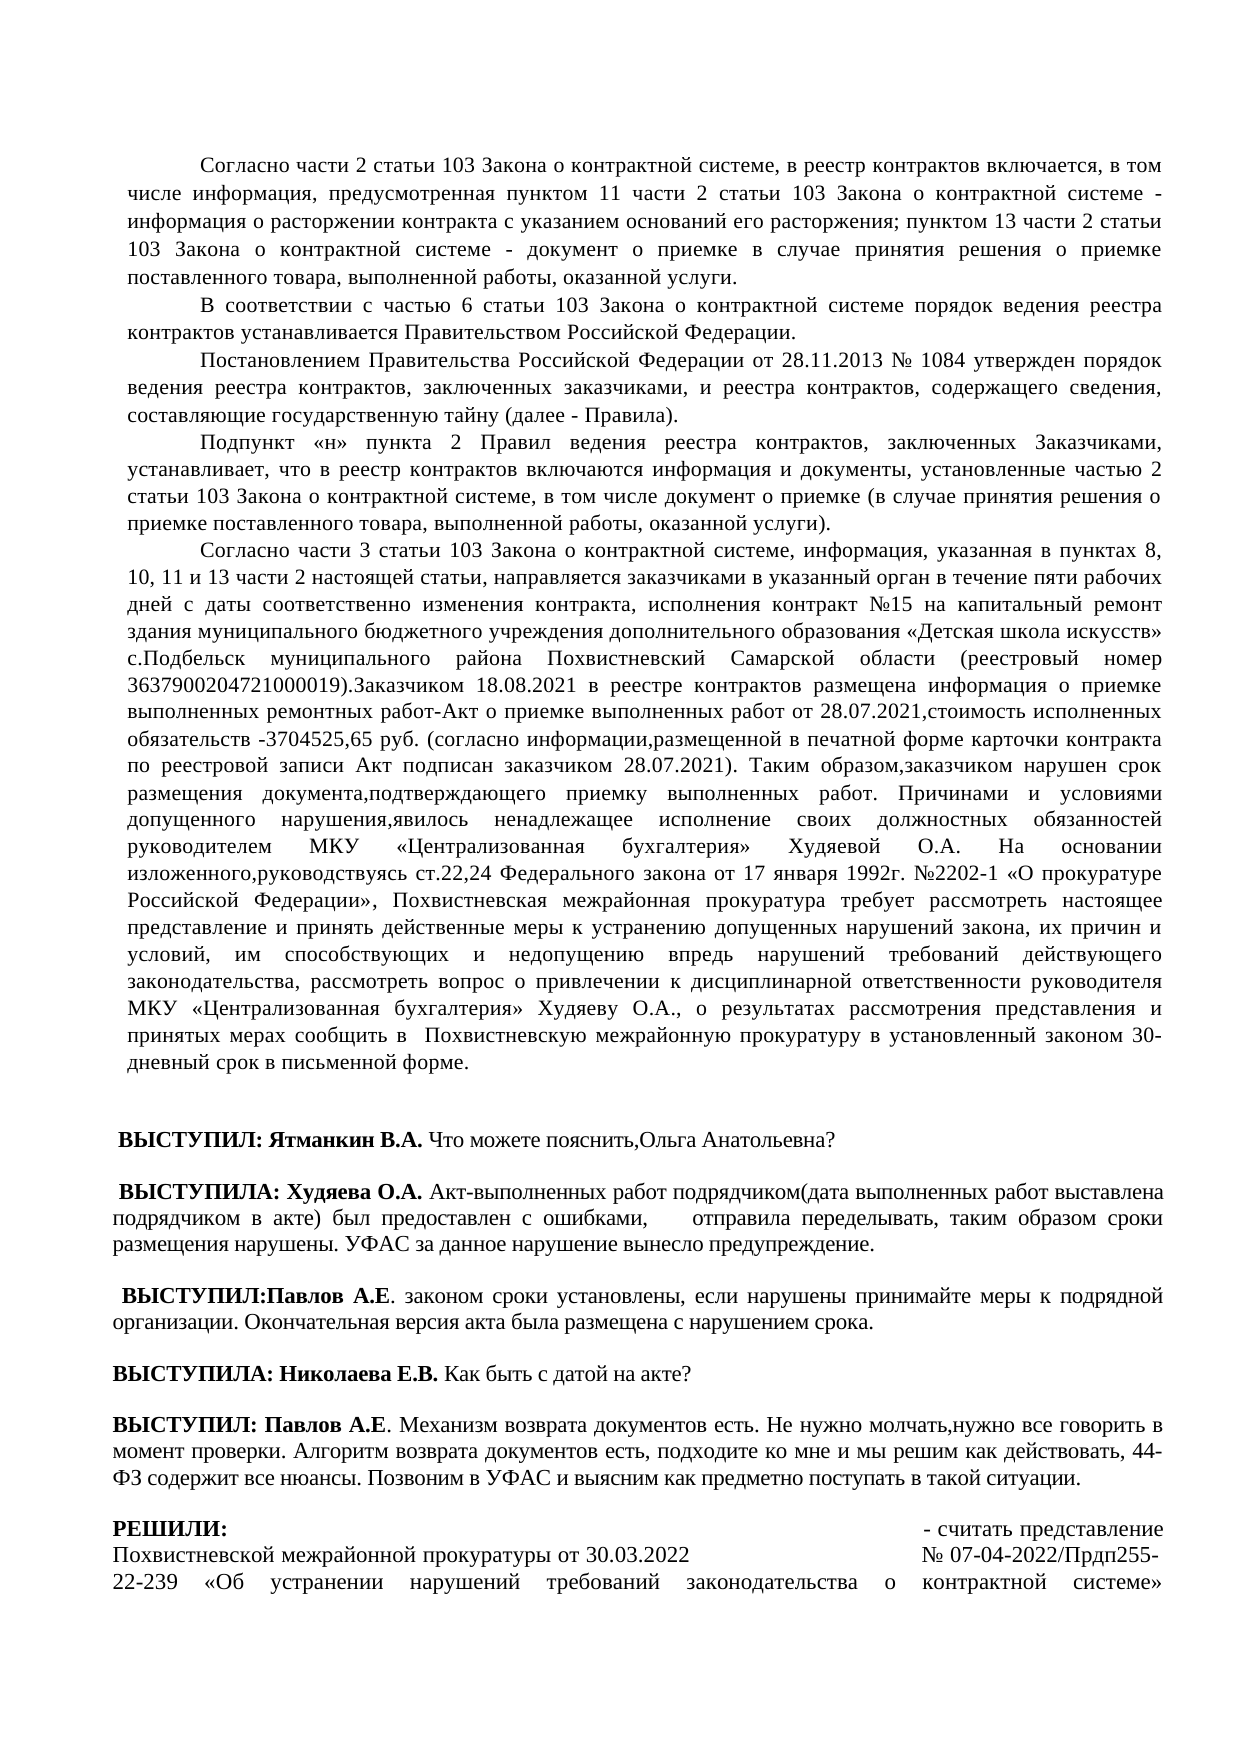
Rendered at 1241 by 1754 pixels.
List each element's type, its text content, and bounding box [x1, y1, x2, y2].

text ВЫСТУПИЛ:Павлов А.Е. законом сроки установлены, если нарушены принимайте меры к подрядной организации. Окончательная версия акта была размещена с нарушением срока. [112, 1282, 1164, 1334]
text Согласно части 3 статьи 103 Закона о контрактной системе, информация, указанная в пунктах 8, 10, 11 и 13 части 2 настоящей статьи, направляется заказчиками в указанный орган в течение пяти рабочих дней с даты соответственно изменения контракта, исполнения контракт №15 на капитальный ремонт здания муниципального бюджетного учреждения дополнительного образования «Детская школа искусств» с.Подбельск муниципального района Похвистневский Самарской области (реестровый номер 3637900204721000019).Заказчиком 18.08.2021 в реестре контрактов размещена информация о приемке выполненных ремонтных работ-Акт о приемке выполненных работ от 28.07.2021,стоимость исполненных обязательств -3704525,65 руб. (согласно информации,размещенной в печатной форме карточки контракта по реестровой записи Акт подписан заказчиком 28.07.2021). Таким образом,заказчиком нарушен срок размещения документа,подтверждающего приемку выполненных работ. Причинами и условиями допущенного нарушения,явилось ненадлежащее исполнение своих должностных обязанностей руководителем МКУ «Централизованная бухгалтерия» Худяевой О.А. На основании изложенного,руководствуясь ст.22,24 Федерального закона от 17 января 1992г. №2202-1 «О прокуратуре Российской Федерации», Похвистневская межрайонная прокуратура требует рассмотреть настоящее представление и принять действенные меры к устранению допущенных нарушений закона, их причин и условий, им способствующих и недопущению впредь нарушений требований действующего законодательства, рассмотреть вопрос о привлечении к дисциплинарной ответственности руководителя МКУ «Централизованная бухгалтерия» Худяеву О.А., о результатах рассмотрения представления и принятых мерах сообщить в Похвистневскую межрайонную прокуратуру в установленный законом 30-дневный срок в письменной форме. [127, 536, 1164, 1075]
text Подпункт «н» пункта 2 Правил ведения реестра контрактов, заключенных Заказчиками, устанавливает, что в реестр контрактов включаются информация и документы, установленные частью 2 статьи 103 Закона о контрактной системе, в том числе документ о приемке (в случае принятия решения о приемке поставленного товара, выполненной работы, оказанной услуги). [127, 428, 1164, 536]
text ВЫСТУПИЛА: Николаева Е.В. Как быть с датой на акте? [112, 1359, 1164, 1386]
text ВЫСТУПИЛА: Худяева О.А. Акт-выполненных работ подрядчиком(дата выполненных работ выставлена подрядчиком в акте) был предоставлен с ошибками, отправила переделывать, таким образом сроки размещения нарушены. УФАС за данное нарушение вынесло предупреждение. [112, 1178, 1164, 1257]
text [112, 1515, 1164, 1594]
text ВЫСТУПИЛ: Ятманкин В.А. Что можете пояснить,Ольга Анатольевна? [112, 1126, 1164, 1153]
text Согласно части 2 статьи 103 Закона о контрактной системе, в реестр контрактов включается, в том числе информация, предусмотренная пунктом 11 части 2 статьи 103 Закона о контрактной системе - информация о расторжении контракта с указанием оснований его расторжения; пунктом 13 части 2 статьи 103 Закона о контрактной системе - документ о приемке в случае принятия решения о приемке поставленного товара, выполненной работы, оказанной услуги. [127, 150, 1164, 290]
text ВЫСТУПИЛ: Павлов А.Е. Механизм возврата документов есть. Не нужно молчать,нужно все говорить в момент проверки. Алгоритм возврата документов есть, подходите ко мне и мы решим как действовать, 44-ФЗ содержит все нюансы. Позвоним в УФАС и выясним как предметно поступать в такой ситуации. [112, 1411, 1164, 1490]
text В соответствии с частью 6 статьи 103 Закона о контрактной системе порядок ведения реестра контрактов устанавливается Правительством Российской Федерации. [127, 290, 1164, 345]
text Постановлением Правительства Российской Федерации от 28.11.2013 № 1084 утвержден порядок ведения реестра контрактов, заключенных заказчиками, и реестра контрактов, содержащего сведения, составляющие государственную тайну (далее - Правила). [127, 345, 1164, 428]
